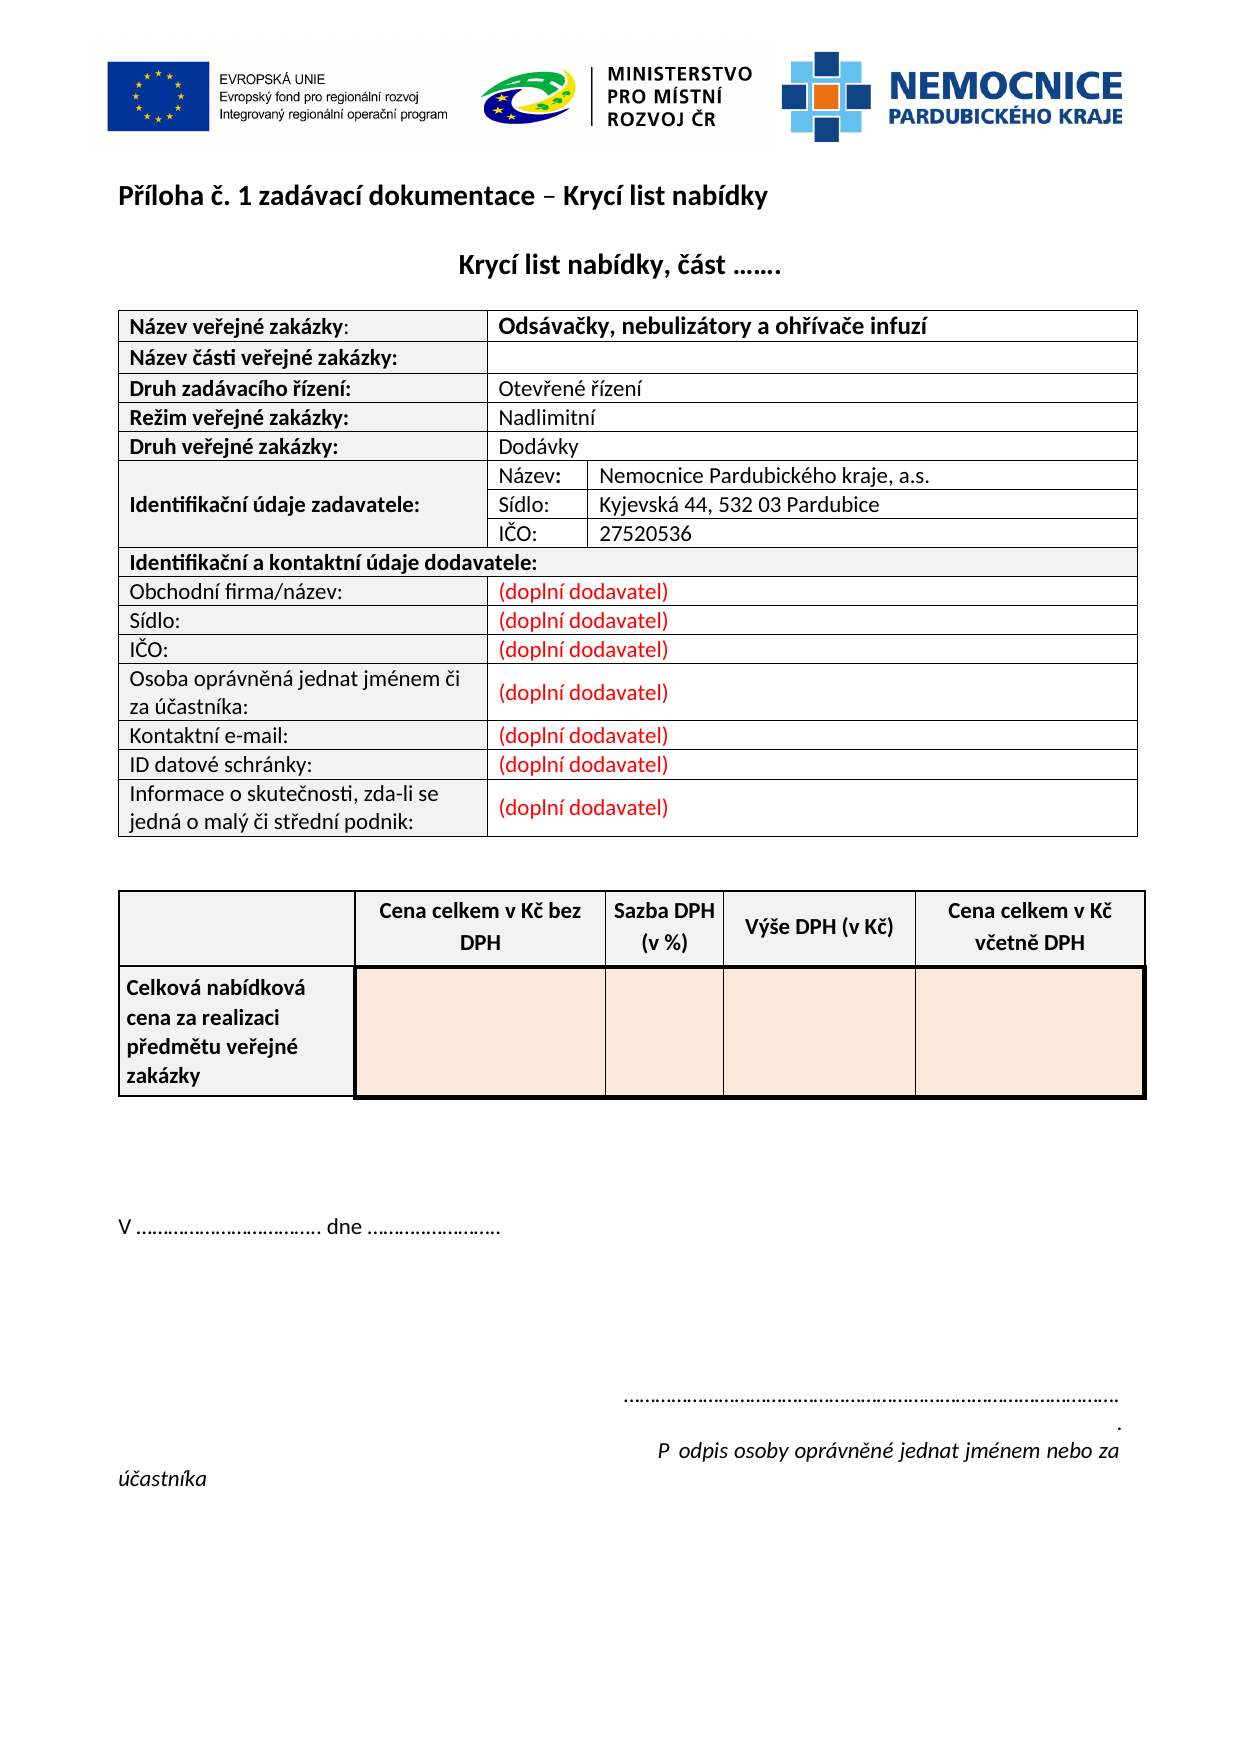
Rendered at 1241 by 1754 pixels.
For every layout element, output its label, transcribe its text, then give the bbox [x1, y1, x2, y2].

table_cell 27520536 [588, 519, 1137, 547]
table_cell Obchodní firma/název: [119, 577, 487, 605]
table_cell Název části veřejné zakázky: [119, 342, 487, 373]
text Příloha č. 1 zadávací dokumentace – Krycí list nabídky [118, 177, 1122, 213]
table_cell Otevřené řízení [488, 374, 1137, 402]
picture [85, 38, 774, 154]
table_cell Celková nabídková cena za realizaci předmětu veřejné zakázky [120, 967, 353, 1095]
table_header Cena celkem v Kč bez DPH [356, 892, 605, 964]
table_cell IČO: [119, 635, 487, 663]
table_cell [916, 969, 1142, 1095]
table_cell Druh veřejné zakázky: [119, 432, 487, 460]
table_cell [724, 969, 915, 1095]
table_header Název veřejné zakázky: [119, 311, 487, 341]
table_header [120, 892, 354, 964]
table_cell (doplní dodavatel) [488, 721, 1137, 749]
table_cell [606, 969, 723, 1095]
table_cell Druh zadávacího řízení: [119, 374, 487, 402]
text Krycí list nabídky, část ……. [118, 246, 1122, 281]
table_header Sazba DPH (v %) [606, 892, 723, 964]
table_cell Identifikační údaje zadavatele: [119, 461, 487, 547]
table_cell Osoba oprávněná jednat jménem či za účastníka: [119, 664, 487, 720]
table_header Výše DPH (v Kč) [724, 892, 915, 964]
table_cell ID datové schránky: [119, 750, 487, 778]
table_cell (doplní dodavatel) [488, 750, 1137, 778]
table_cell IČO: [488, 519, 587, 547]
table_header Cena celkem v Kč včetně DPH [916, 892, 1144, 964]
table_cell Nemocnice Pardubického kraje, a.s. [588, 461, 1137, 489]
text V …………………………….. dne ………..………….. [118, 1212, 1122, 1240]
table_cell [357, 969, 605, 1095]
table_cell Kyjevská 44, 532 03 Pardubice [588, 490, 1137, 518]
table_cell Název: [488, 461, 587, 489]
table_cell Sídlo: [119, 606, 487, 634]
table_cell (doplní dodavatel) [488, 606, 1137, 634]
table_cell (doplní dodavatel) [488, 664, 1137, 720]
picture [780, 50, 1123, 143]
text Podpis osoby oprávněné jednat jménem nebo za účastníka [118, 1436, 1122, 1492]
table_cell Informace o skutečnosti, zda-li se jedná o malý či střední podnik: [119, 780, 487, 836]
table_cell Režim veřejné zakázky: [119, 403, 487, 431]
table_cell Nadlimitní [488, 403, 1137, 431]
table_cell (doplní dodavatel) [488, 635, 1137, 663]
text ………………………………………………………………………………….. [118, 1380, 1122, 1436]
table_cell Dodávky [488, 432, 1137, 460]
table_header Odsávačky, nebulizátory a ohřívače infuzí [488, 311, 1137, 341]
table_cell (doplní dodavatel) [488, 780, 1137, 836]
table_cell Kontaktní e-mail: [119, 721, 487, 749]
table_cell [488, 342, 1137, 373]
table_cell (doplní dodavatel) [488, 577, 1137, 605]
table_cell Identifikační a kontaktní údaje dodavatele: [119, 548, 1137, 576]
table_cell Sídlo: [488, 490, 587, 518]
